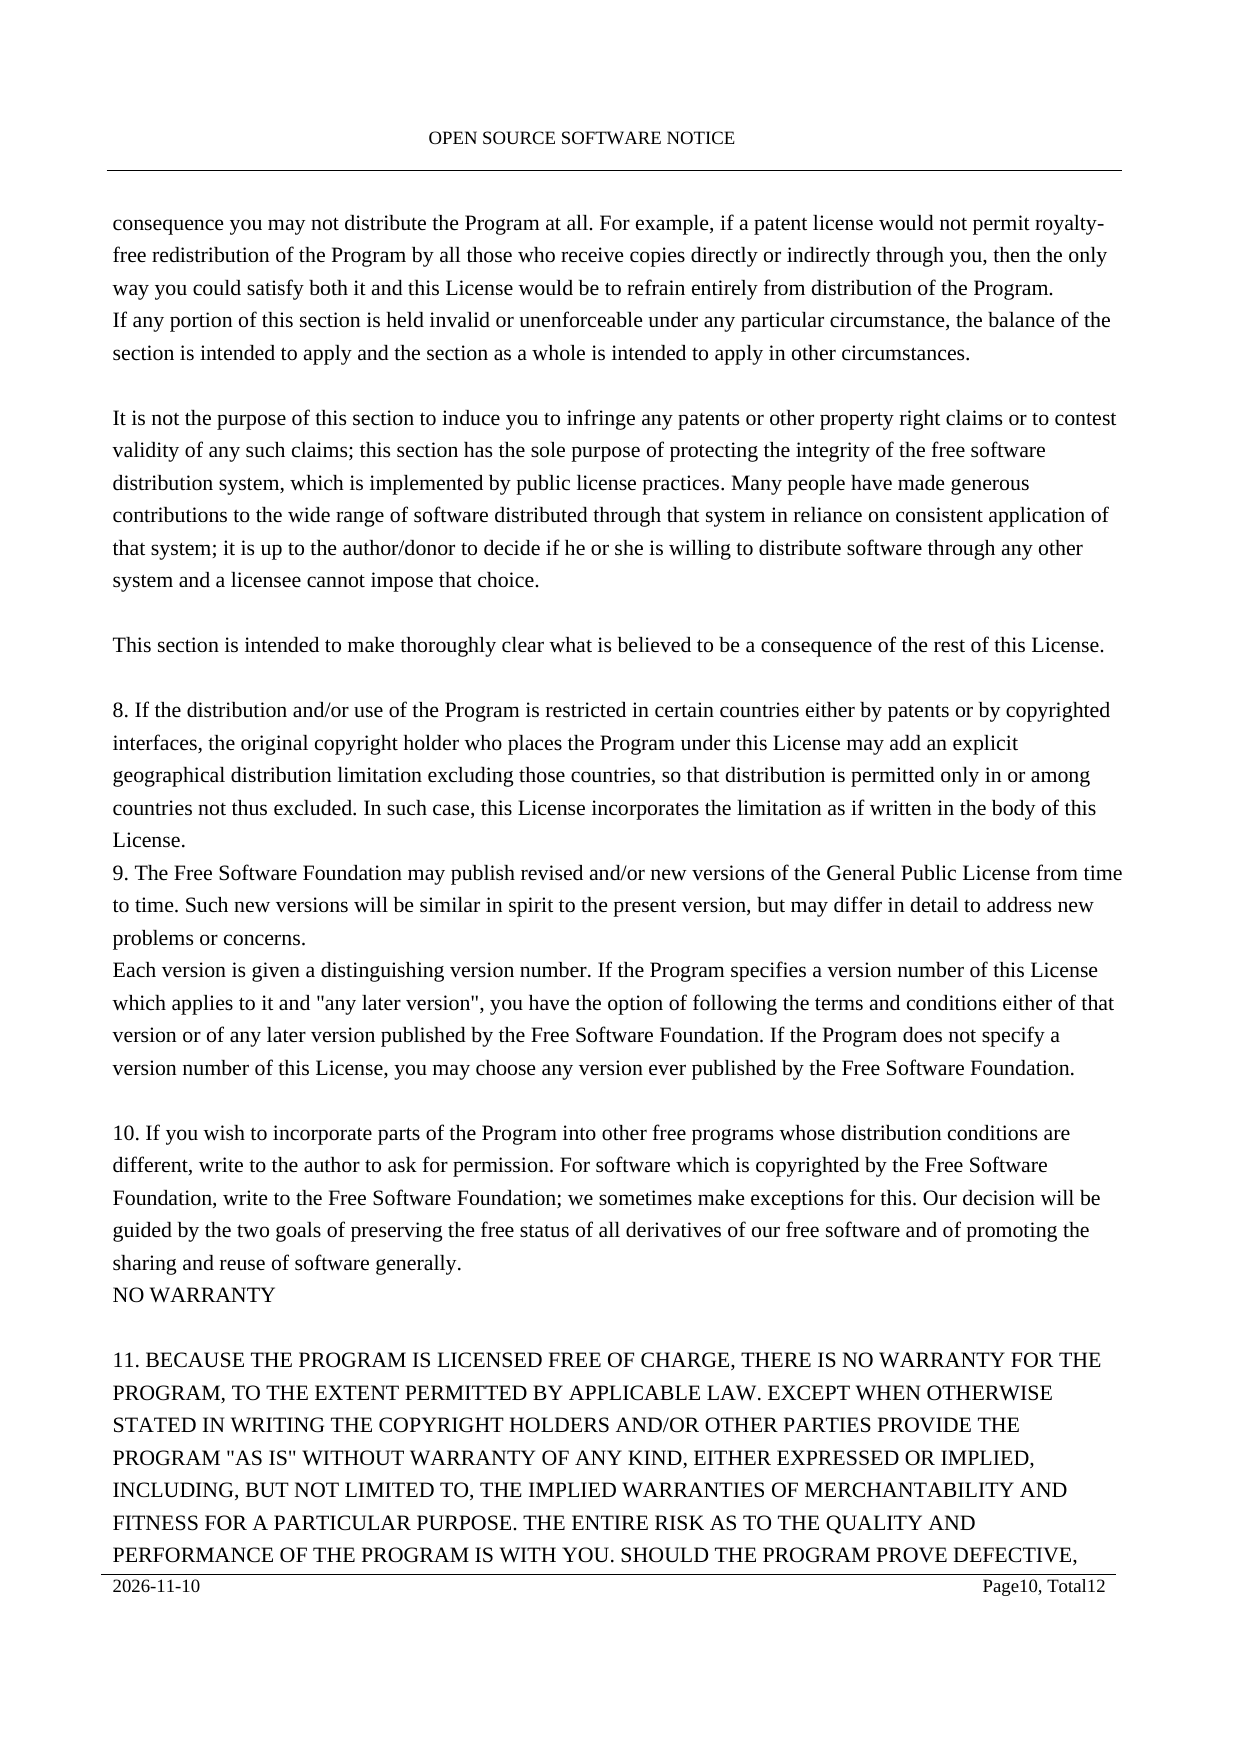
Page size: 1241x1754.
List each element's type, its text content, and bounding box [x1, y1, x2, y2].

text It is not the purpose of this section to induce you to infringe any patents or other property right claims or to contest validity of any such claims; this section has the sole purpose of protecting the integrity of the free software distribution system, which is implemented by public license practices. Many people have made generous contributions to the wide range of software distributed through that system in reliance on consistent application of that system; it is up to the author/donor to decide if he or she is willing to distribute software through any other system and a licensee cannot impose that choice. [112, 401, 1128, 596]
text 10. If you wish to incorporate parts of the Program into other free programs whose distribution conditions are different, write to the author to ask for permission. For software which is copyrighted by the Free Software Foundation, write to the Free Software Foundation; we sometimes make exceptions for this. Our decision will be guided by the two goals of preserving the free status of all derivatives of our free software and of promoting the sharing and reuse of software generally. [112, 1116, 1128, 1279]
text Each version is given a distinguishing version number. If the Program specifies a version number of this License which applies to it and "any later version", you have the option of following the terms and conditions either of that version or of any later version published by the Free Software Foundation. If the Program does not specify a version number of this License, you may choose any version ever published by the Free Software Foundation. [112, 954, 1128, 1084]
text This section is intended to make thoroughly clear what is believed to be a consequence of the rest of this License. [112, 629, 1128, 661]
text NO WARRANTY [112, 1279, 1128, 1311]
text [112, 1344, 1128, 1571]
text If any portion of this section is held invalid or unenforceable under any particular circumstance, the balance of the section is intended to apply and the section as a whole is intended to apply in other circumstances. [112, 304, 1128, 369]
text 8. If the distribution and/or use of the Program is restricted in certain countries either by patents or by copyrighted interfaces, the original copyright holder who places the Program under this License may add an explicit geographical distribution limitation excluding those countries, so that distribution is permitted only in or among countries not thus excluded. In such case, this License incorporates the limitation as if written in the body of this License. [112, 694, 1128, 856]
text 9. The Free Software Foundation may publish revised and/or new versions of the General Public License from time to time. Such new versions will be similar in spirit to the present version, but may differ in detail to address new problems or concerns. [112, 856, 1128, 954]
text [112, 206, 1128, 304]
